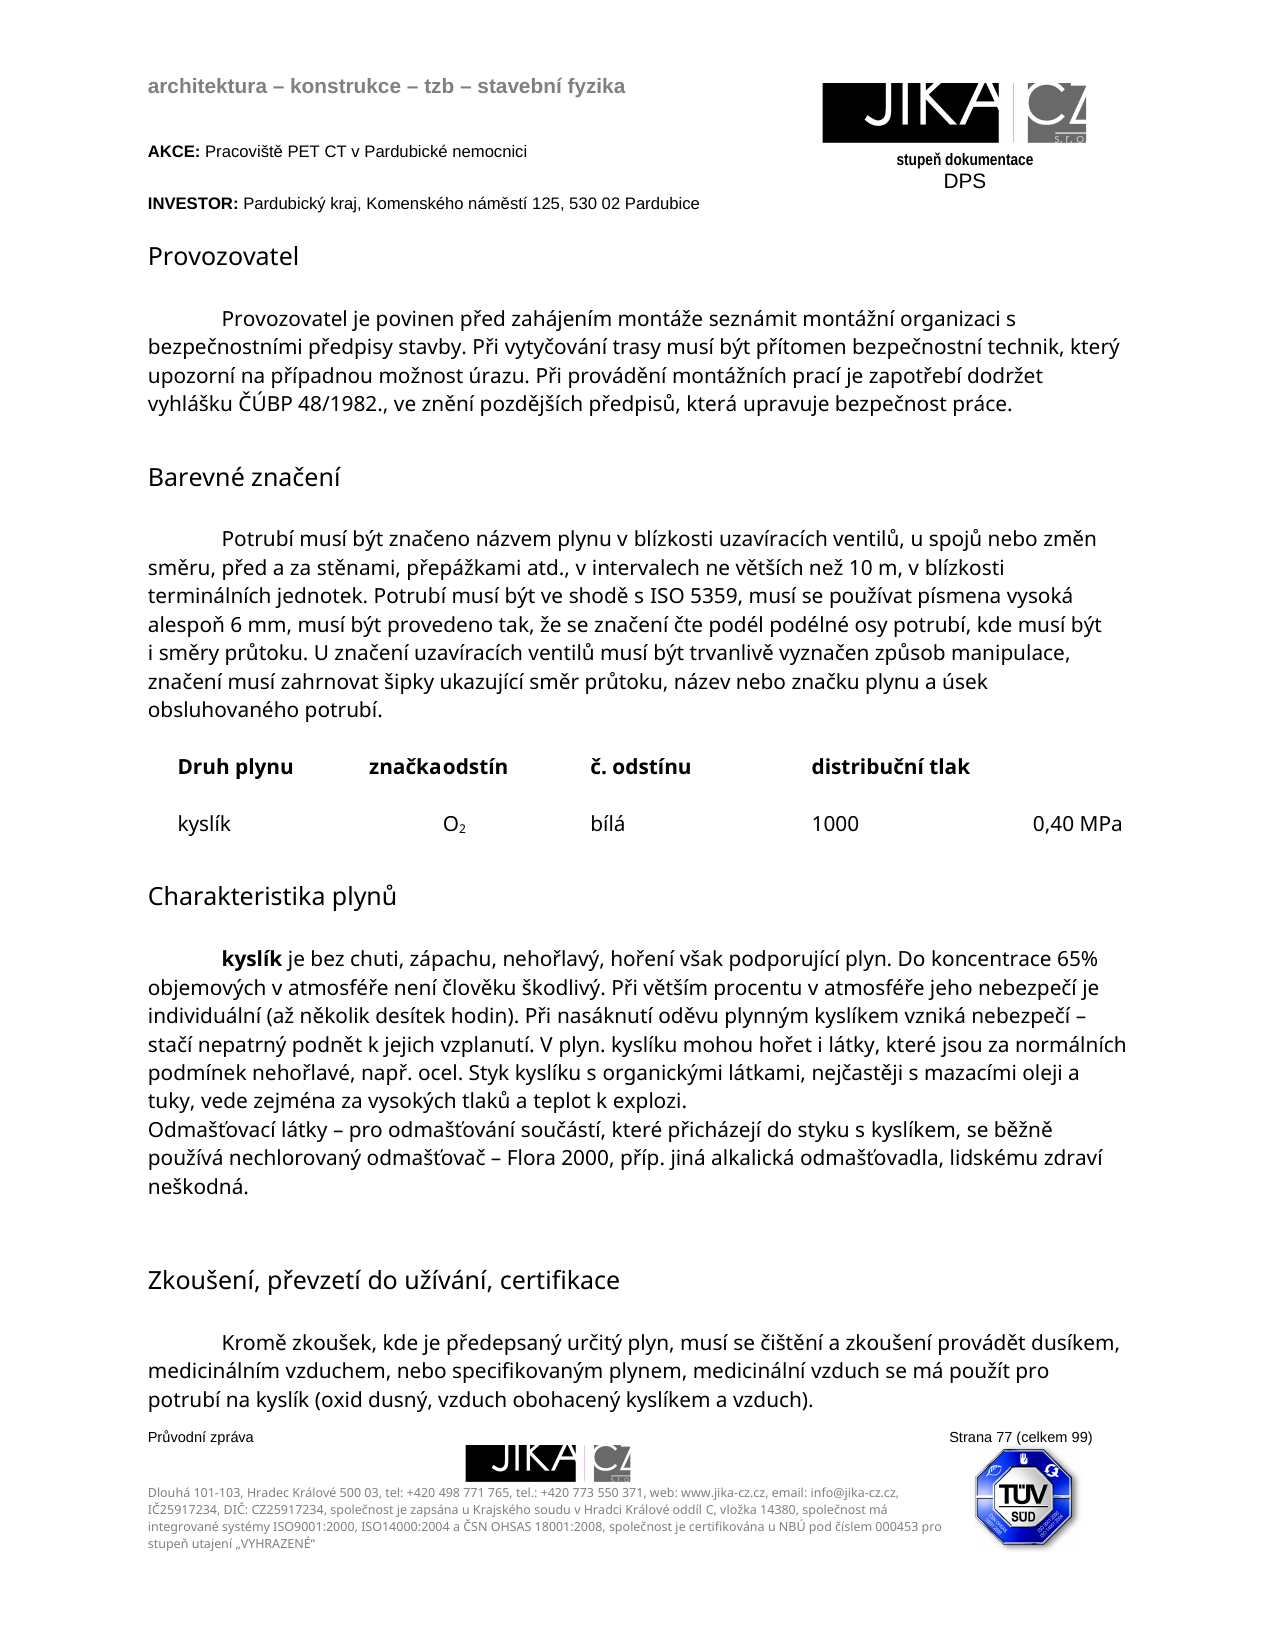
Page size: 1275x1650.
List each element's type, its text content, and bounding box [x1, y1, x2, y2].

subtitle Barevné značení [148, 459, 1127, 493]
text Provozovatel je povinen před zahájením montáže seznámit montážní organizaci s bezpečnostními předpisy stavby. Při vytyčování trasy musí být přítomen bezpečnostní technik, který upozorní na případnou možnost úrazu. Při provádění montážních prací je zapotřebí dodržet vyhlášku ČÚBP 48/1982., ve znění pozdějších předpisů, která upravuje bezpečnost práce. [148, 304, 1127, 418]
text Odmašťovací látky – pro odmašťování součástí, které přicházejí do styku s kyslíkem, se běžně používá nechlorovaný odmašťovač – Flora 2000, příp. jiná alkalická odmašťovadla, lidskému zdraví neškodná. [148, 1115, 1127, 1200]
picture [822, 83, 1087, 143]
text kyslík je bez chuti, zápachu, nehořlavý, hoření však podporující plyn. Do koncentrace 65% objemových v atmosféře není člověku škodlivý. Při větším procentu v atmosféře jeho nebezpečí je individuální (až několik desítek hodin). Při nasáknutí oděvu plynným kyslíkem vzniká nebezpečí – stačí nepatrný podnět k jejich vzplanutí. V plyn. kyslíku mohou hořet i látky, které jsou za normálních podmínek nehořlavé, např. ocel. Styk kyslíku s organickými látkami, nejčastěji s mazacími oleji a tuky, vede zejména za vysokých tlaků a teplot k explozi. [148, 944, 1127, 1115]
subtitle Zkoušení, převzetí do užívání, certifikace [148, 1263, 1127, 1297]
text Potrubí musí být značeno názvem plynu v blízkosti uzavíracích ventilů, u spojů nebo změn směru, před a za stěnami, přepážkami atd., v intervalech ne větších než , v blízkosti terminálních jednotek. Potrubí musí být ve shodě s ISO 5359, musí se používat písmena vysoká alespoň , musí být provedeno tak, že se značení čte podél podélné osy potrubí, kde musí být i směry průtoku. U značení uzavíracích ventilů musí být trvanlivě vyznačen způsob manipulace, značení musí zahrnovat šipky ukazující směr průtoku, název nebo značku plynu a úsek obsluhovaného potrubí. [148, 524, 1127, 724]
subtitle Charakteristika plynů [148, 879, 1127, 913]
picture [465, 1445, 631, 1482]
text Kromě zkoušek, kde je předepsaný určitý plyn, musí se čištění a zkoušení provádět dusíkem, medicinálním vzduchem, nebo specifikovaným plynem, medicinální vzduch se má použít pro potrubí na kyslík (oxid dusný, vzduch obohacený kyslíkem a vzduch). [148, 1328, 1127, 1413]
text kyslík O2 bílá 1000 0,40 MPa [148, 809, 1127, 837]
picture [972, 1445, 1083, 1552]
subtitle Provozovatel [148, 238, 1127, 273]
text Druh plynu značka odstín č. odstínu distribuční tlak [148, 752, 1127, 781]
